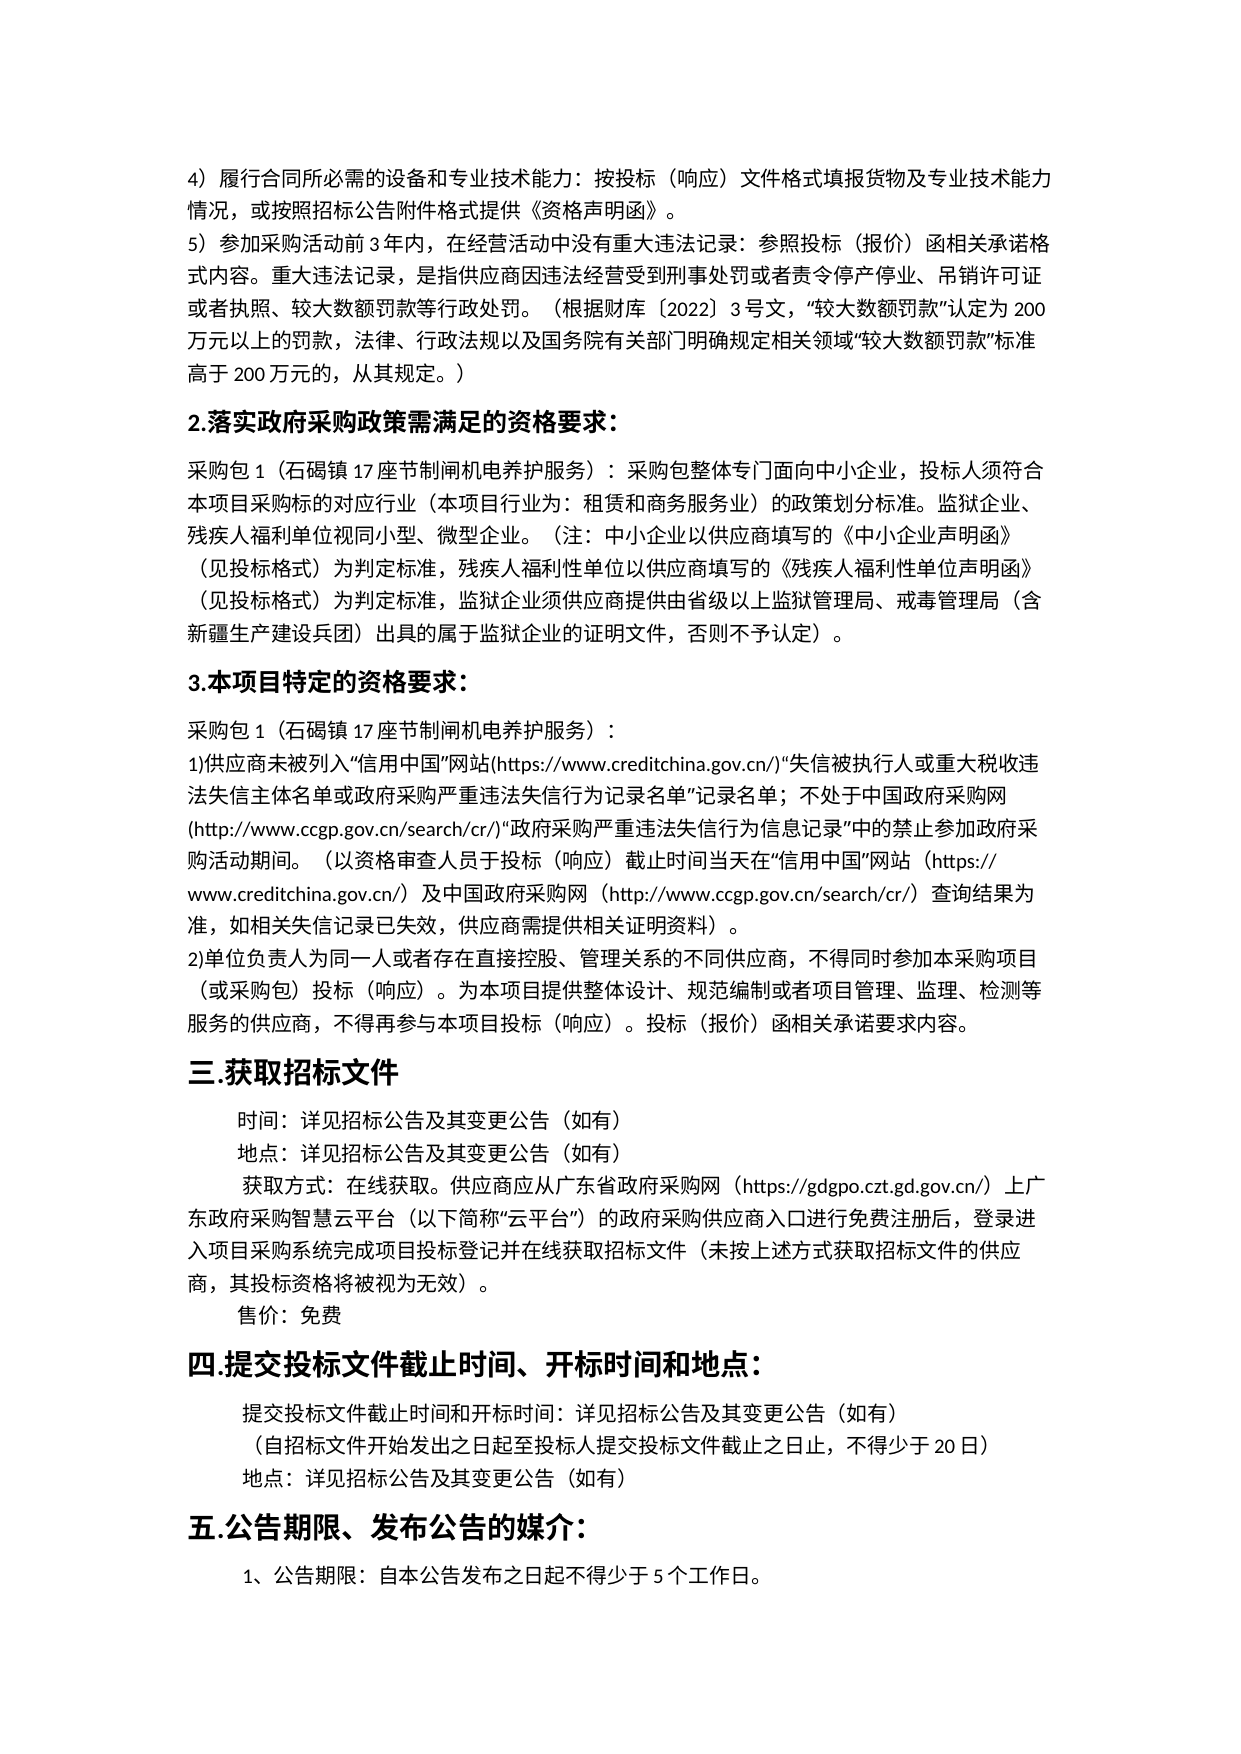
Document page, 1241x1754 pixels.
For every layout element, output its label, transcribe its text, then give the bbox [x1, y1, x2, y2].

text 获取方式：在线获取。供应商应从广东省政府采购网（https://gdgpo.czt.gd.gov.cn/）上广东政府采购智慧云平台（以下简称“云平台”）的政府采购供应商入口进行免费注册后，登录进入项目采购系统完成项目投标登记并在线获取招标文件（未按上述方式获取招标文件的供应商，其投标资格将被视为无效）。 [187, 1169, 1053, 1299]
text 三.获取招标文件 [187, 1039, 1053, 1104]
text 1、公告期限：自本公告发布之日起不得少于5个工作日。 [187, 1559, 1053, 1592]
text 2)单位负责人为同一人或者存在直接控股、管理关系的不同供应商，不得同时参加本采购项目（或采购包）投标（响应）。为本项目提供整体设计、规范编制或者项目管理、监理、检测等服务的供应商，不得再参与本项目投标（响应）。投标（报价）函相关承诺要求内容。 [187, 942, 1053, 1039]
text 2.落实政府采购政策需满足的资格要求： [187, 389, 1053, 454]
text 采购包1（石碣镇17座节制闸机电养护服务）： [187, 714, 1053, 747]
text 地点：详见招标公告及其变更公告（如有） [187, 1137, 1053, 1169]
text 售价：免费 [187, 1299, 1053, 1332]
text 5）参加采购活动前3年内，在经营活动中没有重大违法记录：参照投标（报价）函相关承诺格式内容。重大违法记录，是指供应商因违法经营受到刑事处罚或者责令停产停业、吊销许可证或者执照、较大数额罚款等行政处罚。（根据财库〔2022〕3号文，“较大数额罚款”认定为200万元以上的罚款，法律、行政法规以及国务院有关部门明确规定相关领域“较大数额罚款”标准高于200万元的，从其规定。） [187, 227, 1053, 389]
text 4）履行合同所必需的设备和专业技术能力：按投标（响应）文件格式填报货物及专业技术能力情况，或按照招标公告附件格式提供《资格声明函》。 [187, 162, 1053, 227]
text （自招标文件开始发出之日起至投标人提交投标文件截止之日止，不得少于20日） [187, 1429, 1053, 1462]
text 采购包1（石碣镇17座节制闸机电养护服务）：采购包整体专门面向中小企业，投标人须符合本项目采购标的对应行业（本项目行业为：租赁和商务服务业）的政策划分标准。监狱企业、残疾人福利单位视同小型、微型企业。（注：中小企业以供应商填写的《中小企业声明函》（见投标格式）为判定标准，残疾人福利性单位以供应商填写的《残疾人福利性单位声明函》（见投标格式）为判定标准，监狱企业须供应商提供由省级以上监狱管理局、戒毒管理局（含新疆生产建设兵团）出具的属于监狱企业的证明文件，否则不予认定）。 [187, 454, 1053, 649]
text 1)供应商未被列入“信用中国”网站(https://www.creditchina.gov.cn/)“失信被执行人或重大税收违法失信主体名单或政府采购严重违法失信行为记录名单”记录名单；不处于中国政府采购网(http://www.ccgp.gov.cn/search/cr/)“政府采购严重违法失信行为信息记录”中的禁止参加政府采购活动期间。（以资格审查人员于投标（响应）截止时间当天在“信用中国”网站（https://www.creditchina.gov.cn/）及中国政府采购网（http://www.ccgp.gov.cn/search/cr/）查询结果为准，如相关失信记录已失效，供应商需提供相关证明资料）。 [187, 747, 1053, 942]
text 五.公告期限、发布公告的媒介： [187, 1494, 1053, 1559]
text 地点：详见招标公告及其变更公告（如有） [187, 1462, 1053, 1494]
text 四.提交投标文件截止时间、开标时间和地点： [187, 1332, 1053, 1397]
text 3.本项目特定的资格要求： [187, 649, 1053, 714]
text 时间：详见招标公告及其变更公告（如有） [187, 1104, 1053, 1137]
text 提交投标文件截止时间和开标时间：详见招标公告及其变更公告（如有） [187, 1397, 1053, 1429]
